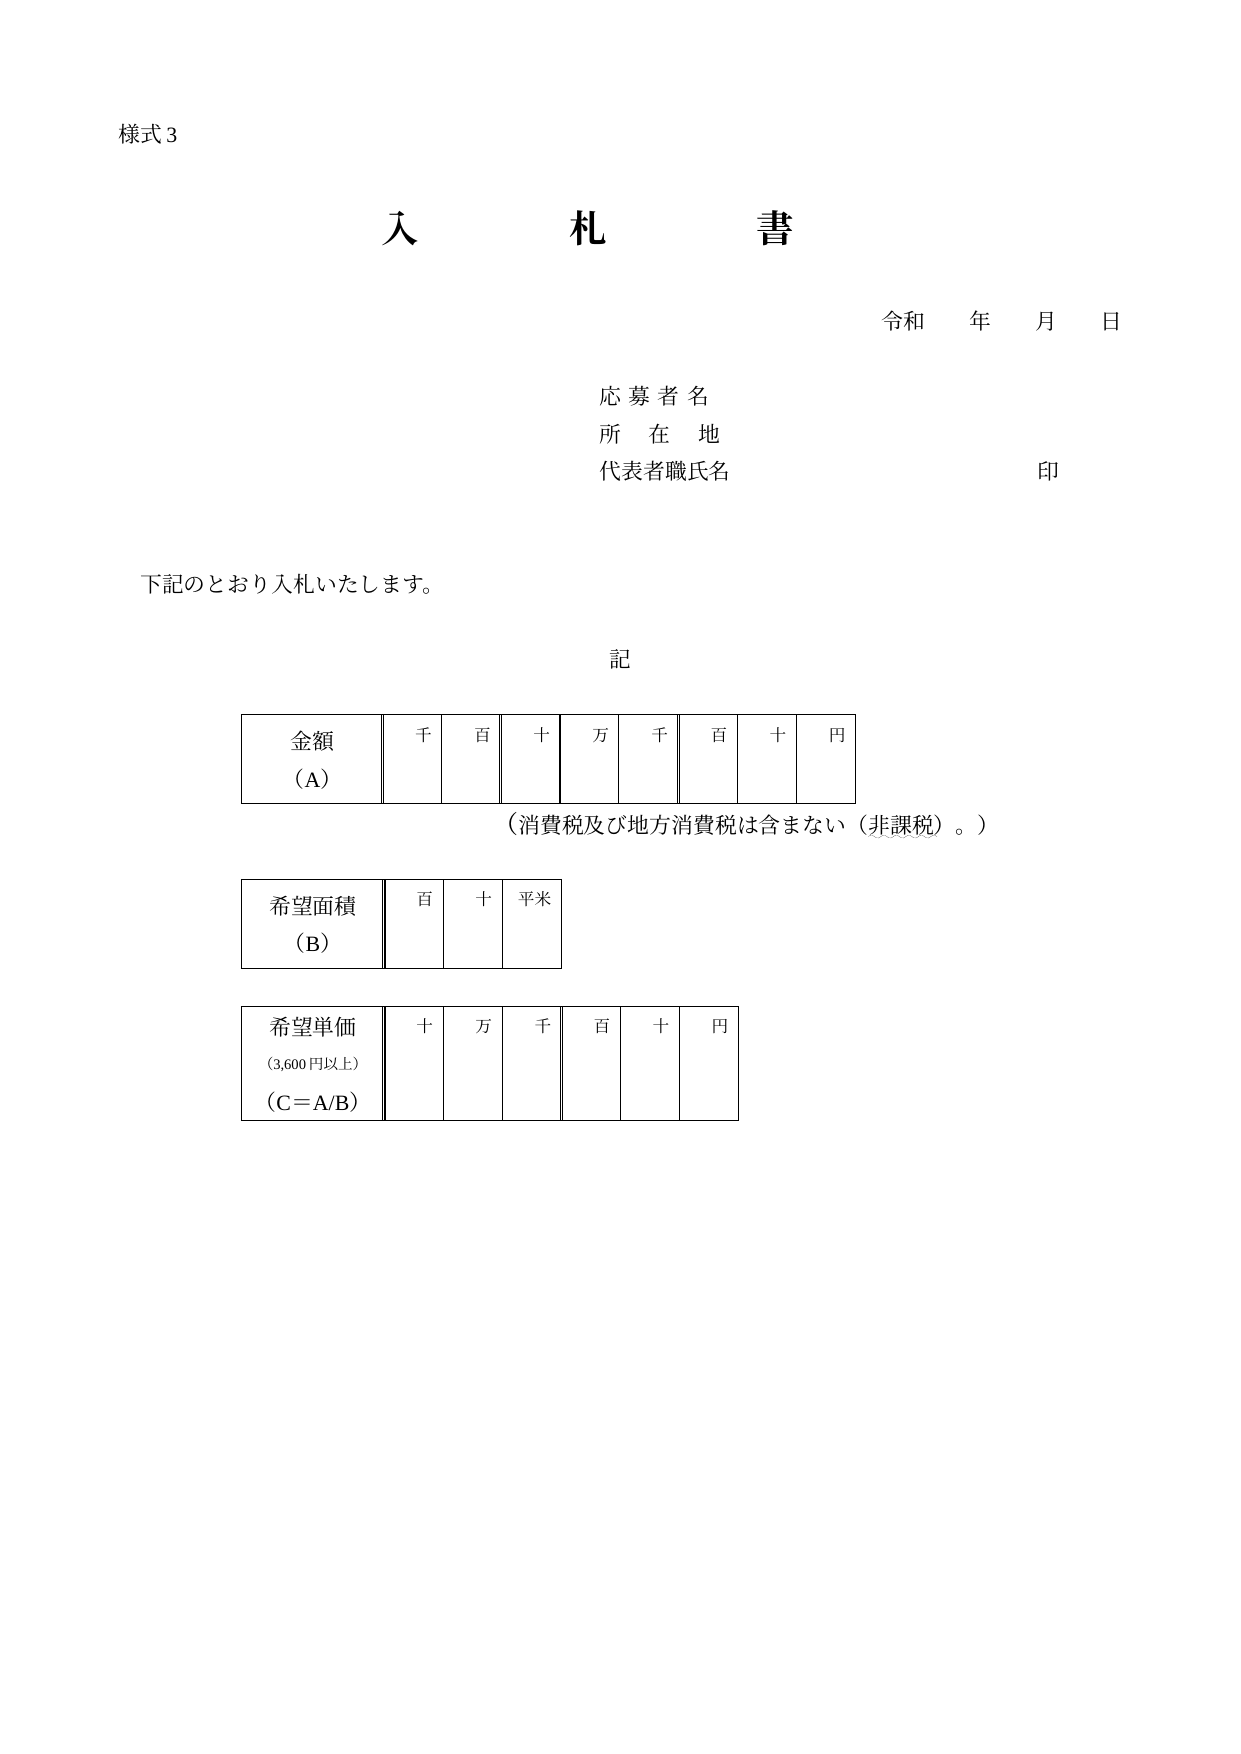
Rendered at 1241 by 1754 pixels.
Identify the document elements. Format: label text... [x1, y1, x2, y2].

table_header 十 [738, 715, 796, 803]
table_header 十 [621, 1007, 679, 1119]
text 記 [118, 639, 1122, 677]
table_header 円 [797, 715, 855, 803]
text 令和 年 月 日 [118, 302, 1122, 339]
table_header 百 [386, 880, 443, 967]
text 下記のとおり入札いたします。 [118, 564, 1122, 602]
text 代表者職氏名 印 [599, 452, 1122, 489]
text 応募者名 [599, 377, 1122, 414]
table_header 万 [444, 1007, 502, 1119]
table_header 平米 [503, 880, 561, 967]
table_header 千 [619, 715, 677, 803]
table_header 円 [680, 1007, 738, 1119]
table_header 万 [561, 715, 618, 803]
table_header 希望単価 （3,600円以上） （C＝A/B） [242, 1007, 382, 1119]
table_header 千 [384, 715, 441, 803]
table_header 千 [503, 1007, 560, 1119]
text （消費税及び地方消費税は含まない（非課税）。） [118, 804, 1122, 841]
table_header 金額 （A） [242, 715, 381, 803]
table_header 百 [563, 1007, 620, 1119]
table_header 十 [502, 715, 559, 803]
text 入 札 書 [118, 189, 1122, 264]
table_header 百 [680, 715, 737, 803]
table_header 十 [386, 1007, 443, 1119]
text 様式3 [118, 114, 1122, 152]
table_header 百 [442, 715, 499, 803]
text 所 在 地 [599, 414, 1122, 452]
table_header 十 [444, 880, 502, 967]
table_header 希望面積 （B） [242, 880, 382, 967]
